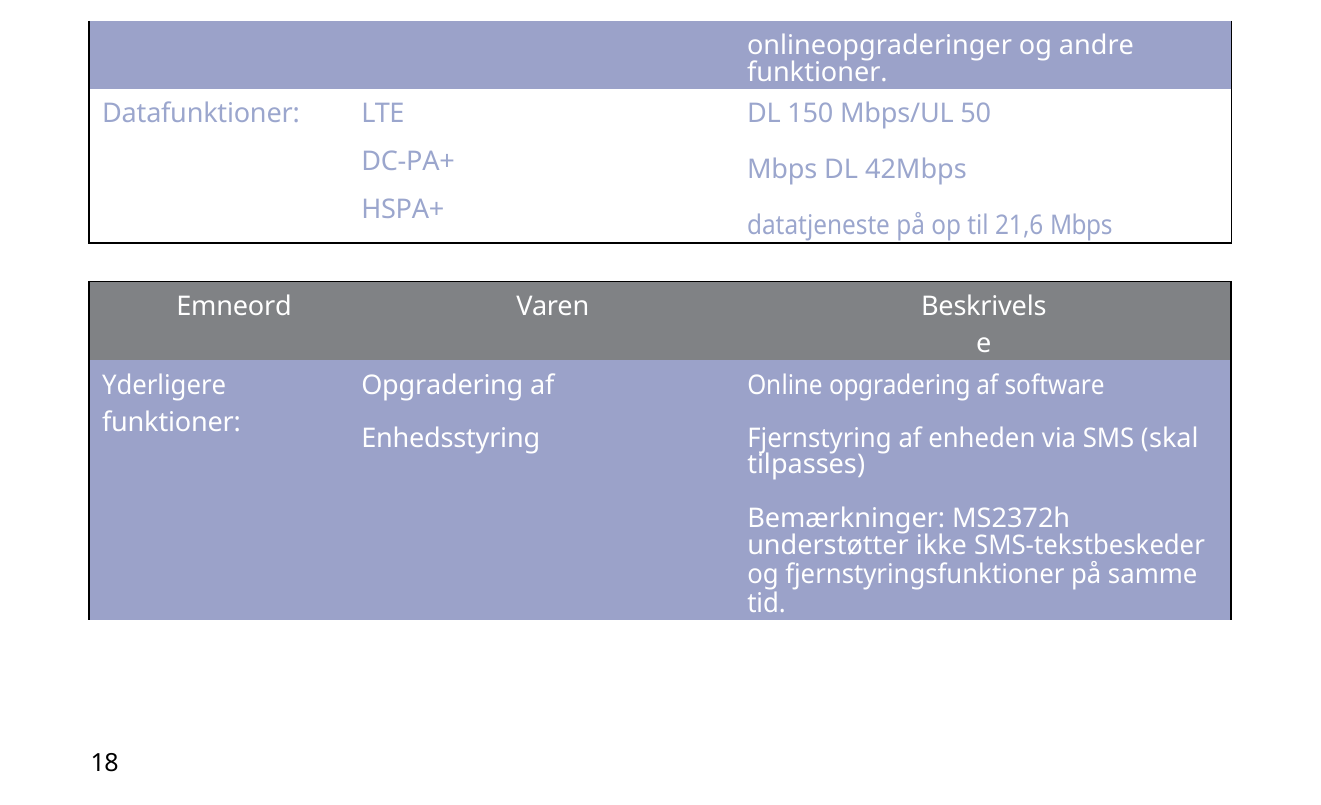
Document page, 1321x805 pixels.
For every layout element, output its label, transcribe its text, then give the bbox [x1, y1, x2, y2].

table_header Beskrivelse [671, 282, 1230, 360]
table_cell MS237h-153 [311, 21, 656, 89]
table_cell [656, 21, 1231, 89]
table_cell Anvendelse: [90, 21, 311, 89]
table_cell LTE DC-PA+ HSPA+ [311, 89, 656, 242]
table_cell Online opgradering af software Fjernstyring af enheden via SMS (skal tilpasses) Bemærkninger: MS2372h understøtter ikke SMS-tekstbeskeder og fjernstyringsfunktioner på samme tid. [671, 360, 1230, 620]
table_cell Opgradering af Enhedsstyring [341, 360, 671, 620]
table_cell DL 150 Mbps/UL 50 Mbps DL 42Mbps datatjeneste på op til 21,6 Mbps [656, 89, 1231, 242]
table_header Varen [341, 282, 671, 360]
table_cell Yderligere funktioner: [90, 360, 341, 620]
table_header Emneord [90, 282, 341, 360]
table_cell Datafunktioner: [90, 89, 311, 242]
